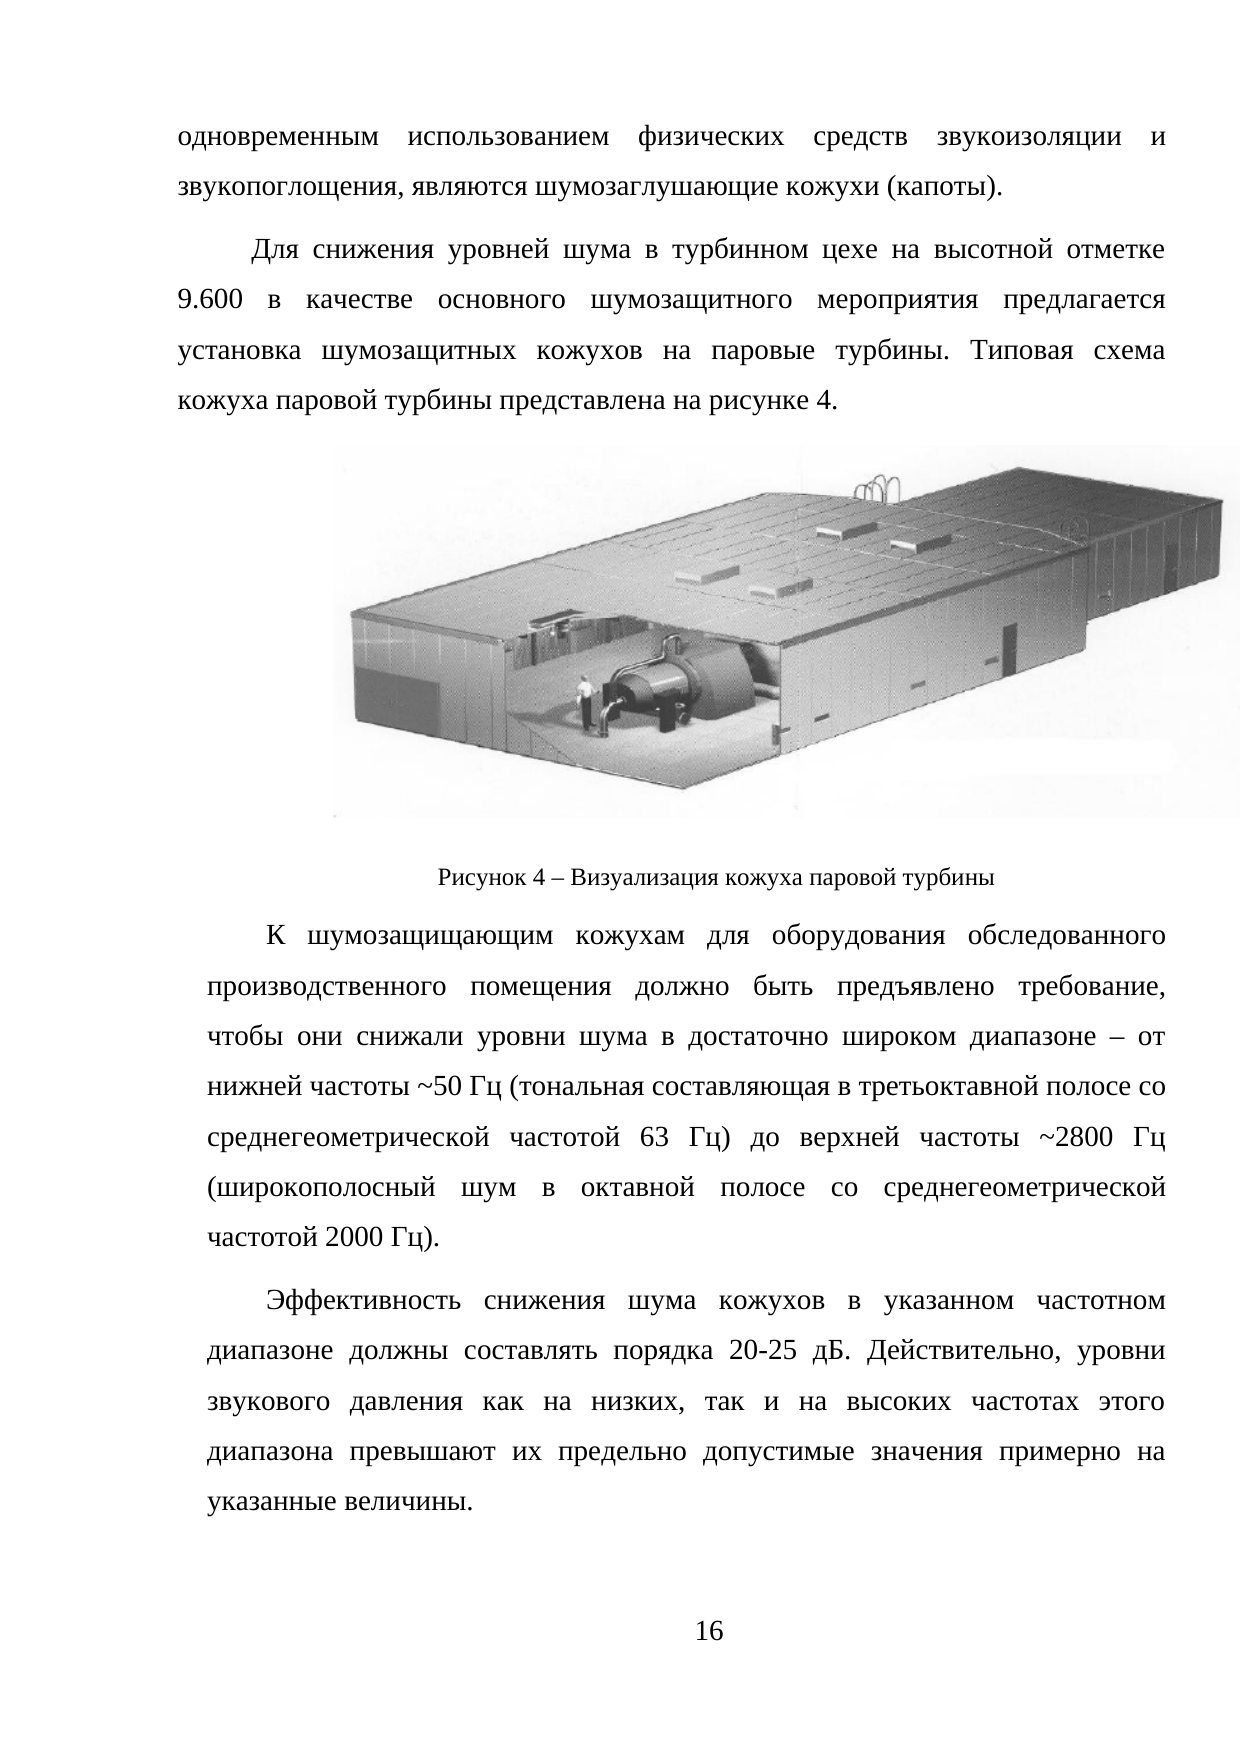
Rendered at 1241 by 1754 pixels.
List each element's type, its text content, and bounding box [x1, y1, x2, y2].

text К шумозащищающим кожухам для оборудования обследованного производственного помещения должно быть предъявлено требование, чтобы они снижали уровни шума в достаточно широком диапазоне – от нижней частоты ~50 Гц (тональная составляющая в третьоктавной полосе со среднегеометрической частотой 63 Гц) до верхней частоты ~2800 Гц (широкополосный шум в октавной полосе со среднегеометрической частотой 2000 Гц). [207, 917, 1167, 1253]
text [177, 118, 1167, 202]
text Рисунок 4 – Визуализация кожуха паровой турбины [207, 862, 1167, 891]
text Для снижения уровней шума в турбинном цехе на высотной отметке 9.600 в качестве основного шумозащитного мероприятия предлагается установка шумозащитных кожухов на паровые турбины. Типовая схема кожуха паровой турбины представлена на рисунке 4. [177, 231, 1167, 416]
text Эффективность снижения шума кожухов в указанном частотном диапазоне должны составлять порядка 20-25 дБ. Действительно, уровни звукового давления как на низких, так и на высоких частотах этого диапазона превышают их предельно допустимые значения примерно на указанные величины. [207, 1282, 1167, 1517]
picture [280, 445, 1241, 833]
